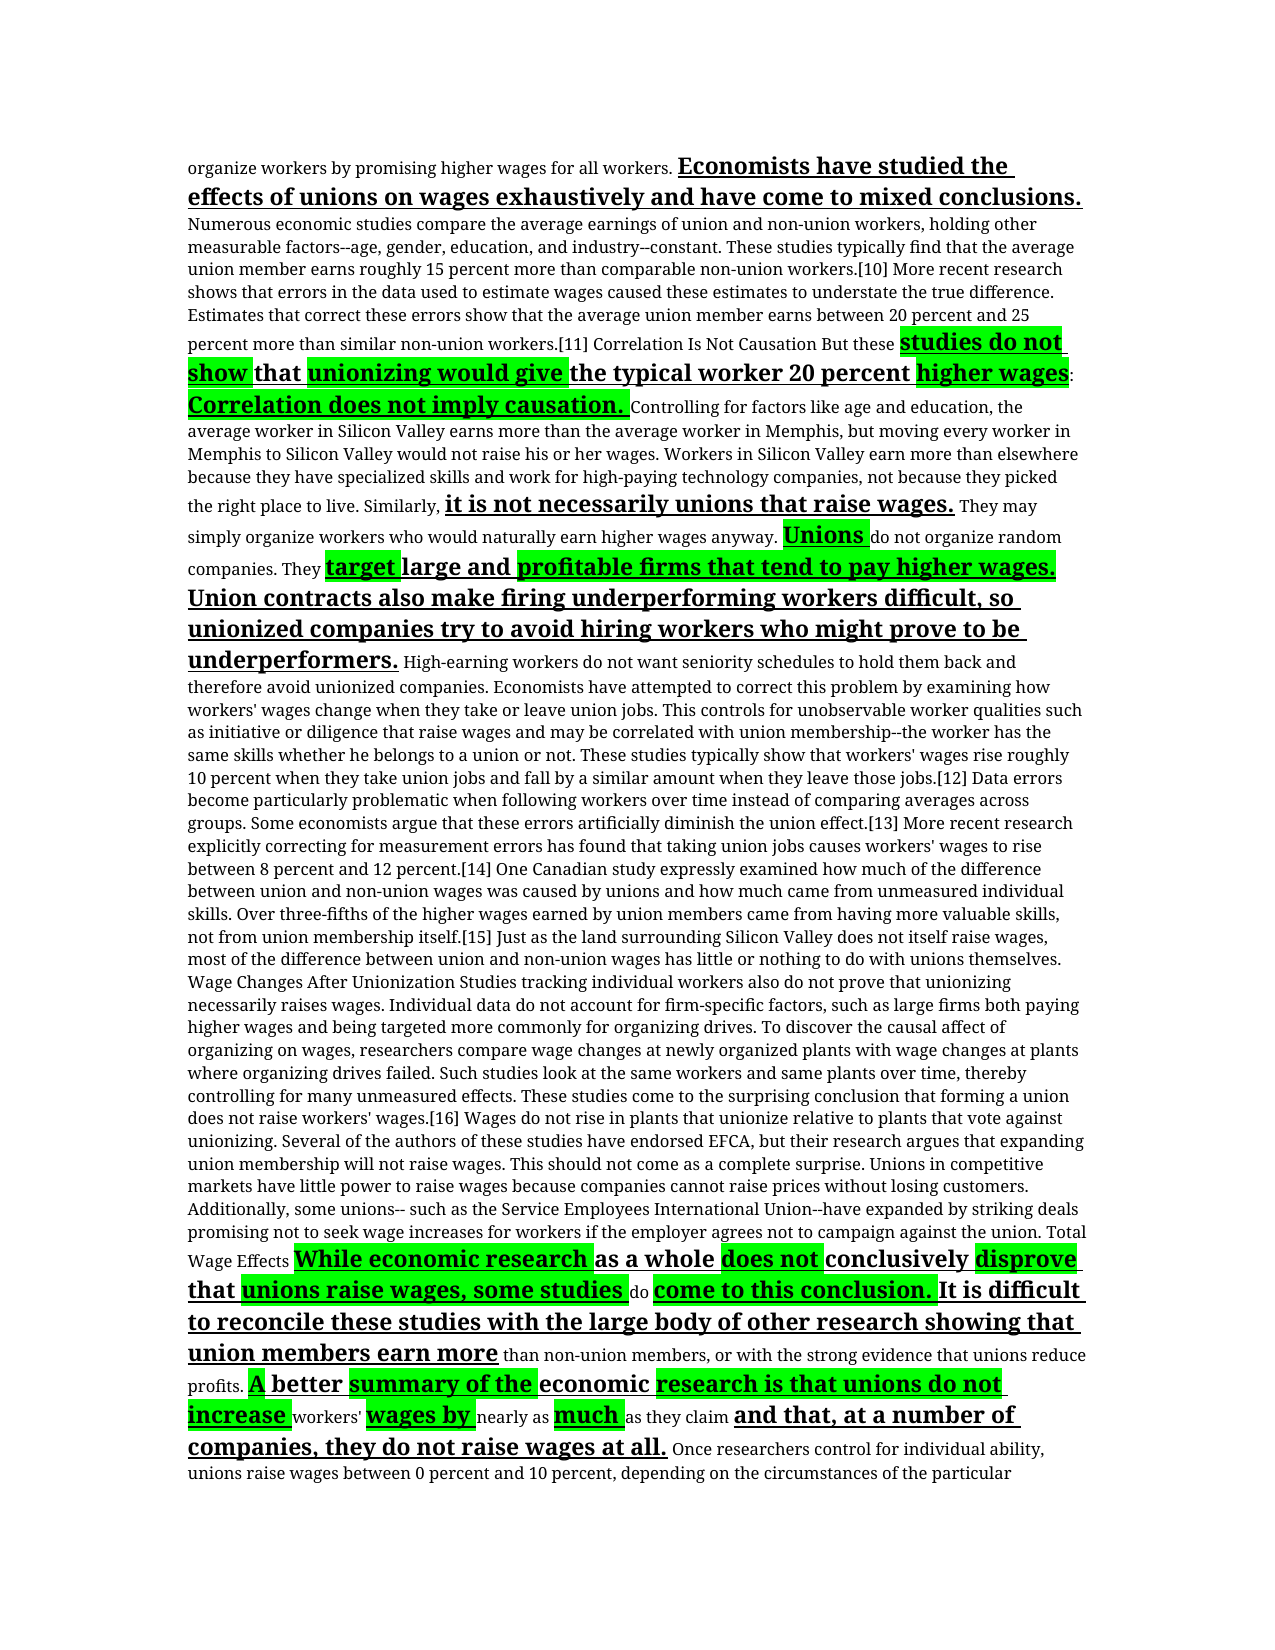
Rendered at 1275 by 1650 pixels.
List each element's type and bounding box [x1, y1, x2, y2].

text [187, 150, 1087, 1484]
